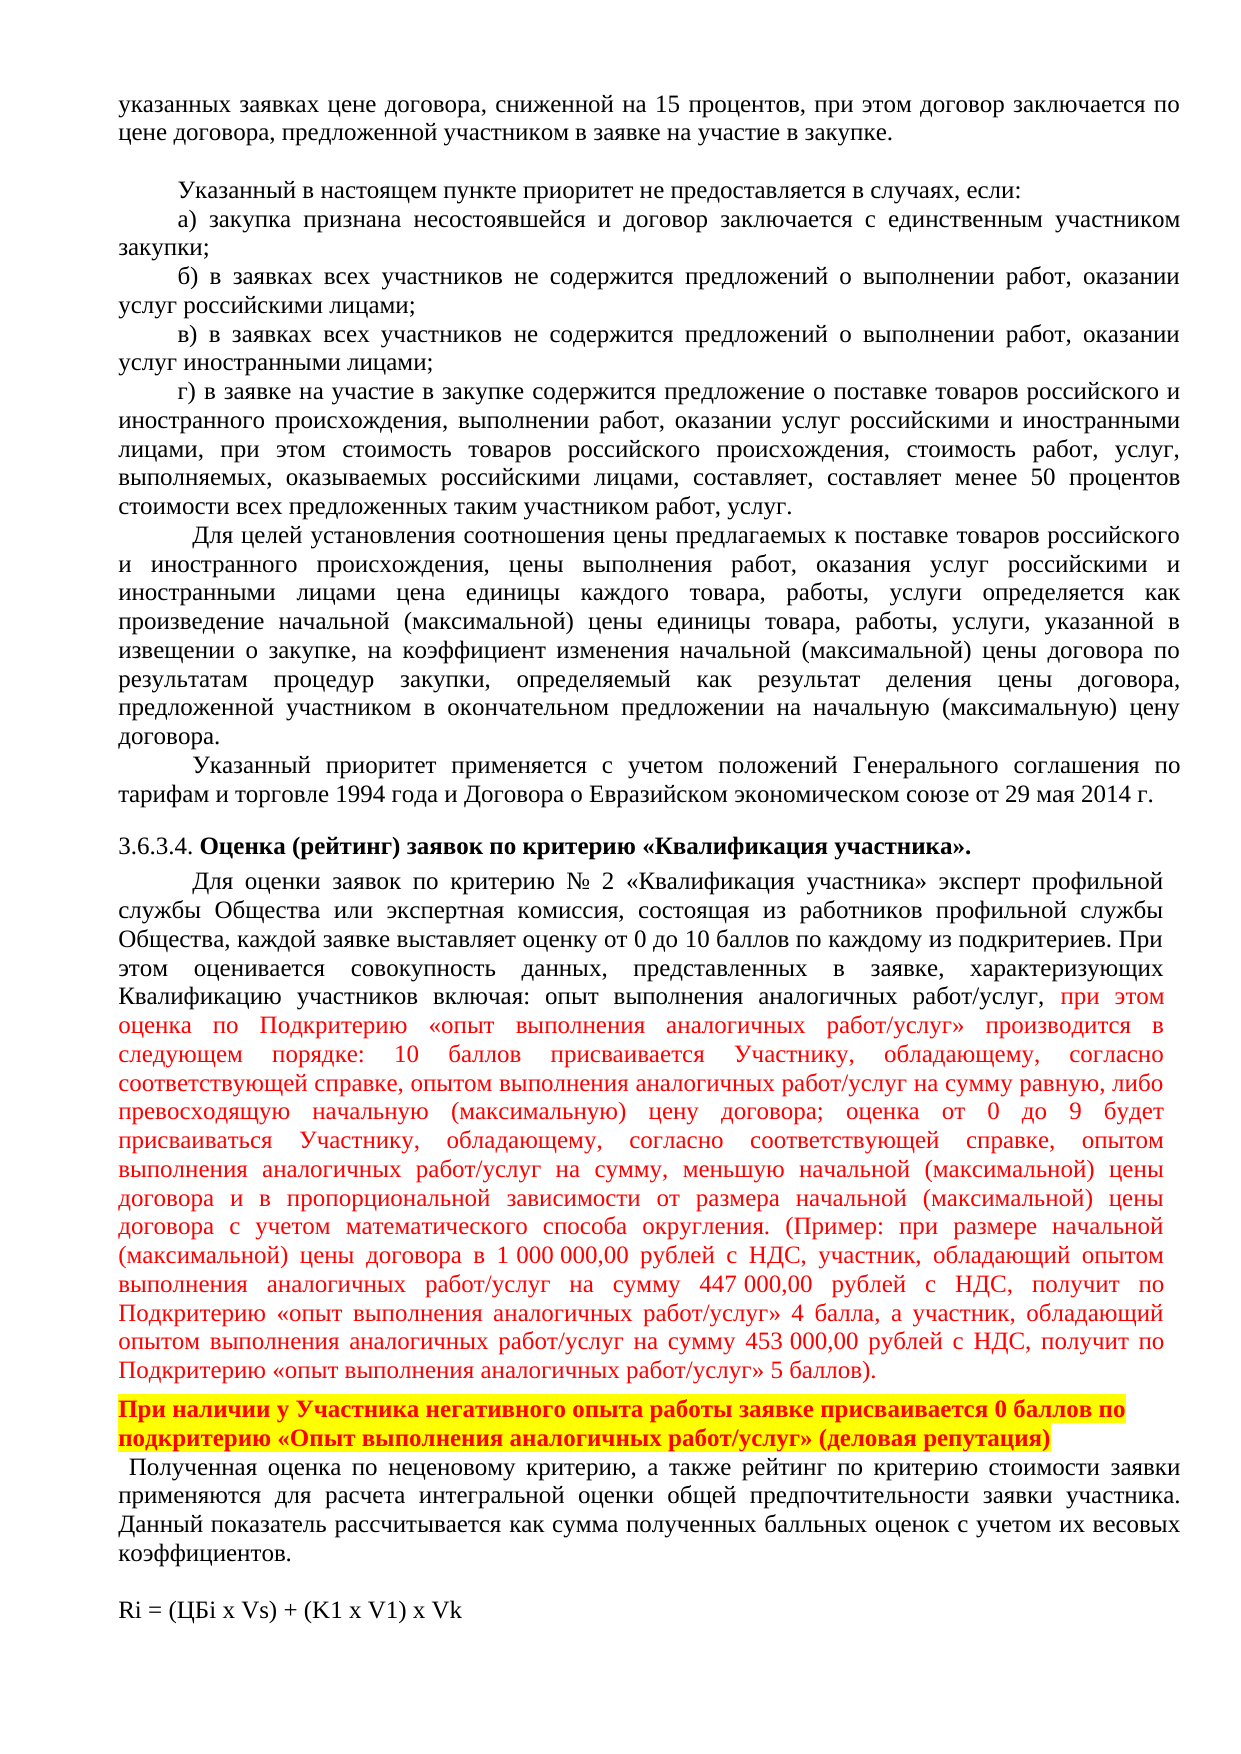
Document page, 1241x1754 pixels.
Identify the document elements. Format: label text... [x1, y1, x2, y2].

text Указанный в настоящем пункте приоритет не предоставляется в случаях, если: [118, 175, 1181, 204]
text а) закупка признана несостоявшейся и договор заключается с единственным участником закупки; [118, 204, 1181, 261]
text Указанный приоритет применяется с учетом положений Генерального соглашения по тарифам и торговле 1994 года и Договора о Евразийском экономическом союзе от 29 мая 2014 г. [118, 750, 1181, 807]
text Ri = (ЦБi x Vs) + (K1 x V1) x Vk [118, 1596, 1181, 1624]
text Полученная оценка по неценовому критерию, а также рейтинг по критерию стоимости заявки применяются для расчета интегральной оценки общей предпочтительности заявки участника. Данный показатель рассчитывается как сумма полученных балльных оценок с учетом их весовых коэффициентов. [118, 1452, 1181, 1567]
text г) в заявке на участие в закупке содержится предложение о поставке товаров российского и иностранного происхождения, выполнении работ, оказании услуг российскими и иностранными лицами, при этом стоимость товаров российского происхождения, стоимость работ, услуг, выполняемых, оказываемых российскими лицами, составляет, составляет менее 50 процентов стоимости всех предложенных таким участником работ, услуг. [118, 376, 1181, 520]
text Для оценки заявок по критерию № 2 «Квалификация участника» эксперт профильной службы Общества или экспертная комиссия, состоящая из работников профильной службы Общества, каждой заявке выставляет оценку от 0 до 10 баллов по каждому из подкритериев. При этом оценивается совокупность данных, представленных в заявке, характеризующих Квалификацию участников включая: опыт выполнения аналогичных работ/услуг, при этом оценка по Подкритерию «опыт выполнения аналогичных работ/услуг» производится в следующем порядке: 10 баллов присваивается Участнику, обладающему, согласно соответствующей справке, опытом выполнения аналогичных работ/услуг на сумму равную, либо превосходящую начальную (максимальную) цену договора; оценка от 0 до 9 будет присваиваться Участнику, обладающему, согласно соответствующей справке, опытом выполнения аналогичных работ/услуг на сумму, меньшую начальной (максимальной) цены договора и в пропорциональной зависимости от размера начальной (максимальной) цены договора с учетом математического способа округления. (Пример: при размере начальной (максимальной) цены договора в 1 000 000,00 рублей с НДС, участник, обладающий опытом выполнения аналогичных работ/услуг на сумму 447 000,00 рублей с НДС, получит по Подкритерию «опыт выполнения аналогичных работ/услуг» 4 балла, а участник, обладающий опытом выполнения аналогичных работ/услуг на сумму 453 000,00 рублей с НДС, получит по Подкритерию «опыт выполнения аналогичных работ/услуг» 5 баллов). [118, 866, 1165, 1384]
text Для целей установления соотношения цены предлагаемых к поставке товаров российского и иностранного происхождения, цены выполнения работ, оказания услуг российскими и иностранными лицами цена единицы каждого товара, работы, услуги определяется как произведение начальной (максимальной) цены единицы товара, работы, услуги, указанной в извещении о закупке, на коэффициент изменения начальной (максимальной) цены договора по результатам процедур закупки, определяемый как результат деления цены договора, предложенной участником в окончательном предложении на начальную (максимальную) цену договора. [118, 520, 1181, 750]
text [118, 89, 1181, 146]
text в) в заявках всех участников не содержится предложений о выполнении работ, оказании услуг иностранными лицами; [118, 319, 1181, 376]
text 3.6.3.4. Оценка (рейтинг) заявок по критерию «Квалификация участника». [118, 831, 1181, 860]
text б) в заявках всех участников не содержится предложений о выполнении работ, оказании услуг российскими лицами; [118, 261, 1181, 319]
